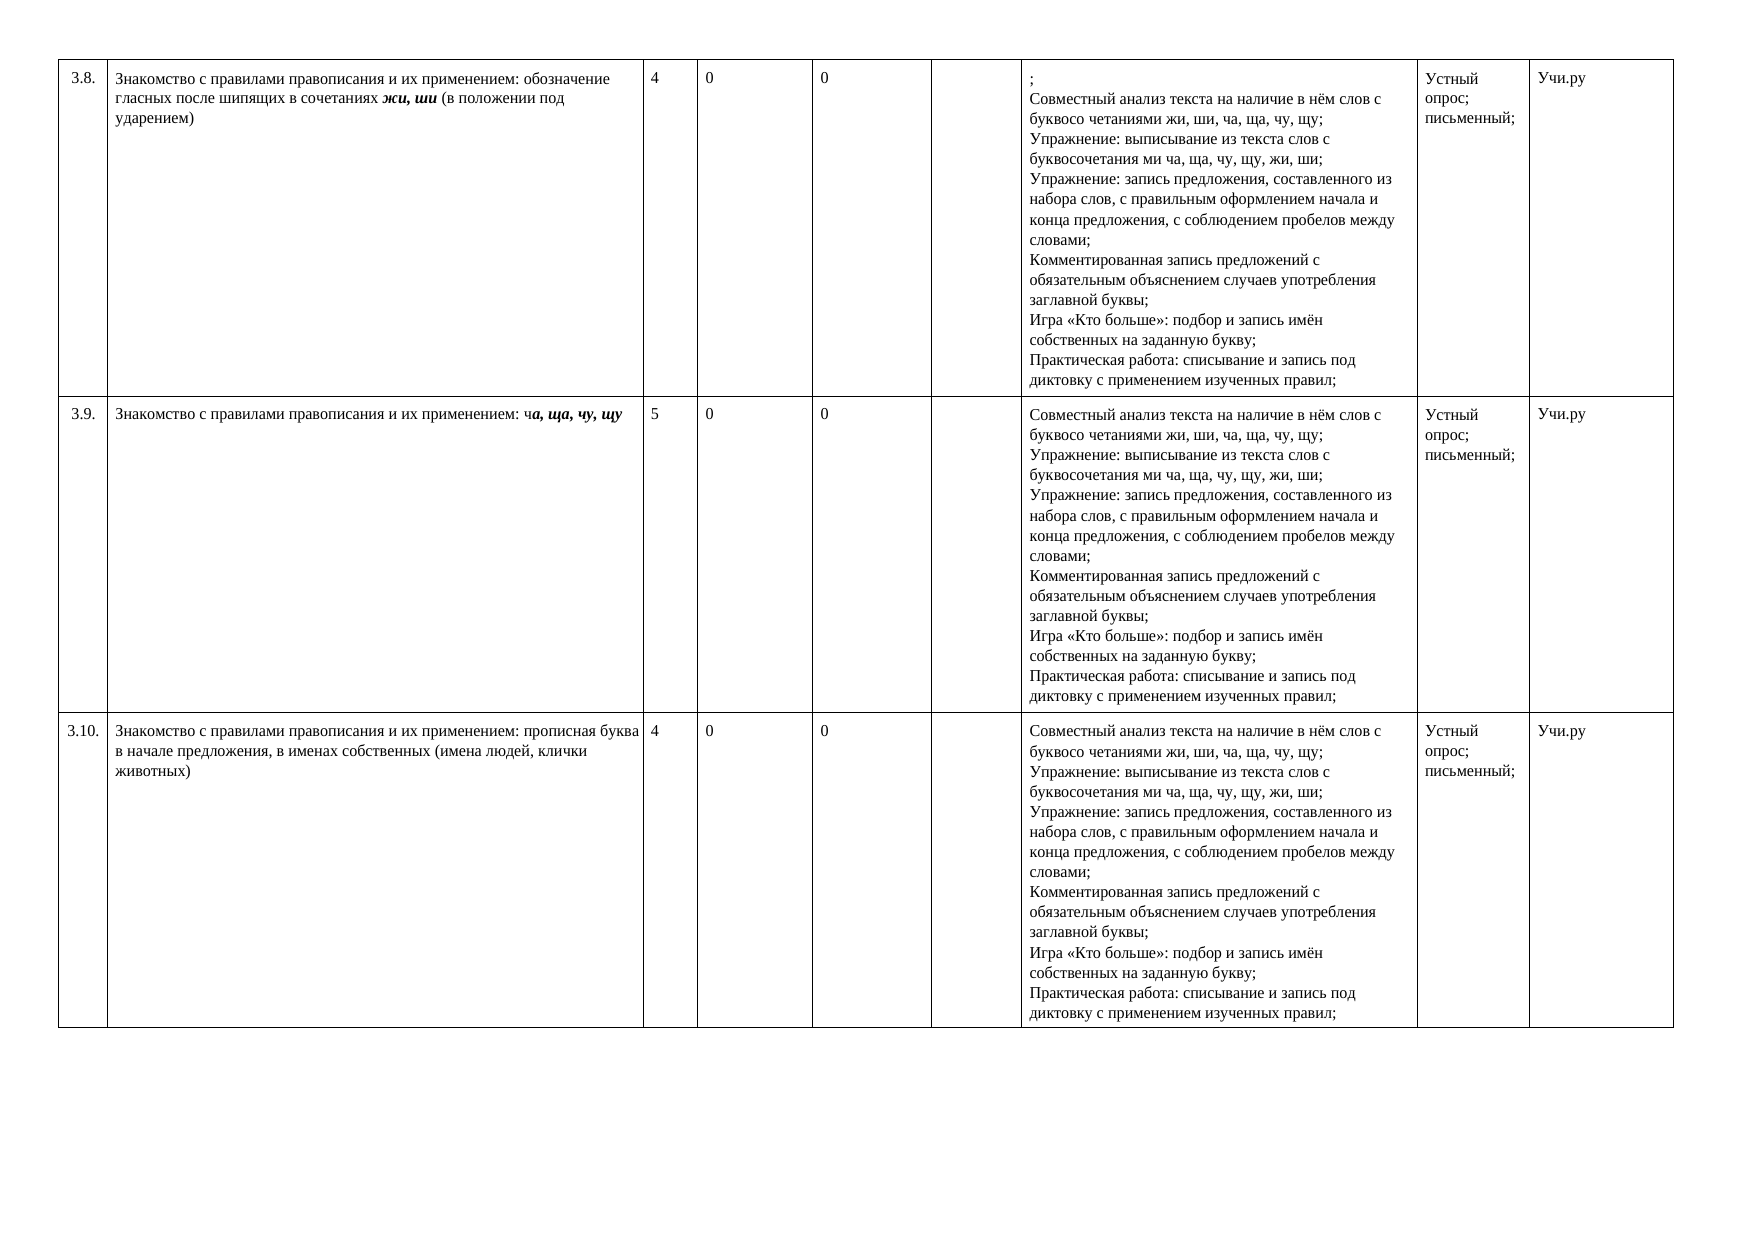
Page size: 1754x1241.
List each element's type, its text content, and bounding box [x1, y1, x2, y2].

table_cell Учи.ру [1530, 397, 1673, 712]
table_cell 0 [698, 713, 812, 1027]
table_cell [932, 397, 1021, 712]
table_cell 3.10. [59, 713, 107, 1027]
table_cell Совместный анализ текста на наличие в нём слов с буквосо​ четаниями жи, ши, ча, ща, чу, щу; Упражнение: выписывание из текста слов с буквосочетания​ ми ча, ща, чу, щу, жи, ши; Упражнение: запись предложения, составленного из набора слов, с правильным оформлением начала и конца предложе​ния, с соблюдением пробелов между словами; Комментированная запись предложений с обязательным объяснением случаев употребления заглавной буквы; Игра «Кто больше»: подбор и запись имён собственных на заданную букву; Практическая работа: списывание и запись под диктовку с применением изученных правил; [1022, 713, 1417, 1027]
table_cell Учи.ру [1530, 713, 1673, 1027]
table_cell Устный опрос; письменный; [1418, 713, 1529, 1027]
table_cell 0 [698, 397, 812, 712]
table_header 0 [813, 60, 931, 396]
table_cell 4 [644, 713, 697, 1027]
table_header Учи.ру [1530, 60, 1673, 396]
table_header Устный опрос; письменный; [1418, 60, 1529, 396]
table_cell Знакомство с правилами правописания и их применением: прописная буква в начале предложения, в именах собственных (имена людей, клички животных) [108, 713, 643, 1027]
table_cell 3.9. [59, 397, 107, 712]
table_cell 0 [813, 397, 931, 712]
table_cell 0 [813, 713, 931, 1027]
table_header 4 [644, 60, 697, 396]
table_header 0 [698, 60, 812, 396]
table_header 3.8. [59, 60, 107, 396]
table_header Знакомство с правилами правописания и их применением: обозначение гласных после шипящих в сочетаниях жи, ши (в положении под ударением) [108, 60, 643, 396]
table_cell 5 [644, 397, 697, 712]
table_cell Устный опрос; письменный; [1418, 397, 1529, 712]
table_header ; Совместный анализ текста на наличие в нём слов с буквосо​ четаниями жи, ши, ча, ща, чу, щу; Упражнение: выписывание из текста слов с буквосочетания​ ми ча, ща, чу, щу, жи, ши; Упражнение: запись предложения, составленного из набора слов, с правильным оформлением начала и конца предложе​ния, с соблюдением пробелов между словами; Комментированная запись предложений с обязательным объяснением случаев употребления заглавной буквы; Игра «Кто больше»: подбор и запись имён собственных на заданную букву; Практическая работа: списывание и запись под диктовку с применением изученных правил; [1022, 60, 1417, 396]
table_cell Знакомство с правилами правописания и их применением: ча, ща, чу, щу [108, 397, 643, 712]
table_cell [932, 713, 1021, 1027]
table_header [932, 60, 1021, 396]
table_cell Совместный анализ текста на наличие в нём слов с буквосо​ четаниями жи, ши, ча, ща, чу, щу; Упражнение: выписывание из текста слов с буквосочетания​ ми ча, ща, чу, щу, жи, ши; Упражнение: запись предложения, составленного из набора слов, с правильным оформлением начала и конца предложе​ния, с соблюдением пробелов между словами; Комментированная запись предложений с обязательным объяснением случаев употребления заглавной буквы; Игра «Кто больше»: подбор и запись имён собственных на заданную букву; Практическая работа: списывание и запись под диктовку с применением изученных правил; [1022, 397, 1417, 712]
